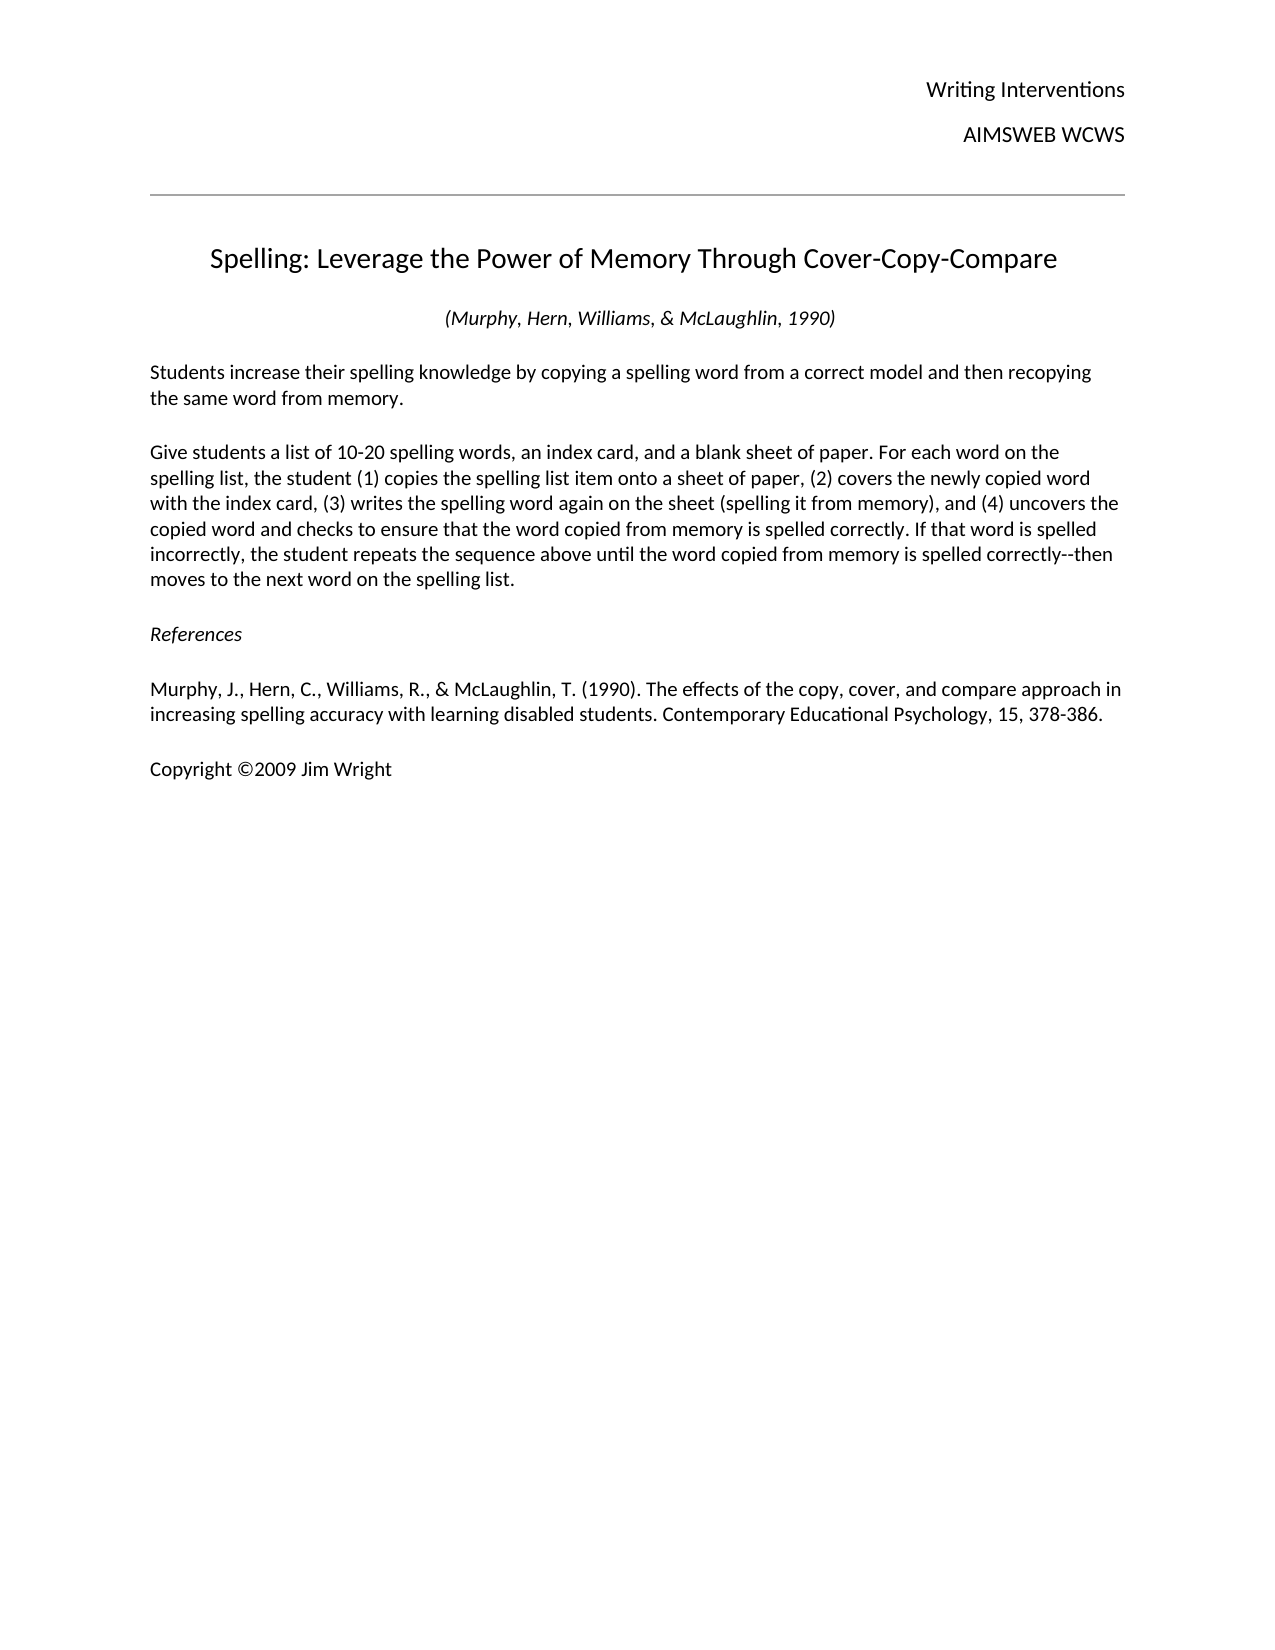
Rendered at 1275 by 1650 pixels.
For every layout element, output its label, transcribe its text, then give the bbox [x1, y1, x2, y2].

text Copyright ©2009 Jim Wright [150, 756, 1125, 781]
text Students increase their spelling knowledge by copying a spelling word from a correct model and then recopying the same word from memory. [150, 359, 1125, 410]
text Give students a list of 10-20 spelling words, an index card, and a blank sheet of paper. For each word on the spelling list, the student (1) copies the spelling list item onto a sheet of paper, (2) covers the newly copied word with the index card, (3) writes the spelling word again on the sheet (spelling it from memory), and (4) uncovers the copied word and checks to ensure that the word copied from memory is spelled correctly. If that word is spelled incorrectly, the student repeats the sequence above until the word copied from memory is spelled correctly--then moves to the next word on the spelling list. [150, 439, 1125, 592]
text (Murphy, Hern, Williams, & McLaughlin, 1990) [150, 305, 1125, 330]
text References [150, 621, 1125, 647]
text Murphy, J., Hern, C., Williams, R., & McLaughlin, T. (1990). The effects of the copy, cover, and compare approach in increasing spelling accuracy with learning disabled students. Contemporary Educational Psychology, 15, 378-386. [150, 676, 1125, 727]
text Spelling: Leverage the Power of Memory Through Cover-Copy-Compare [150, 240, 1125, 276]
